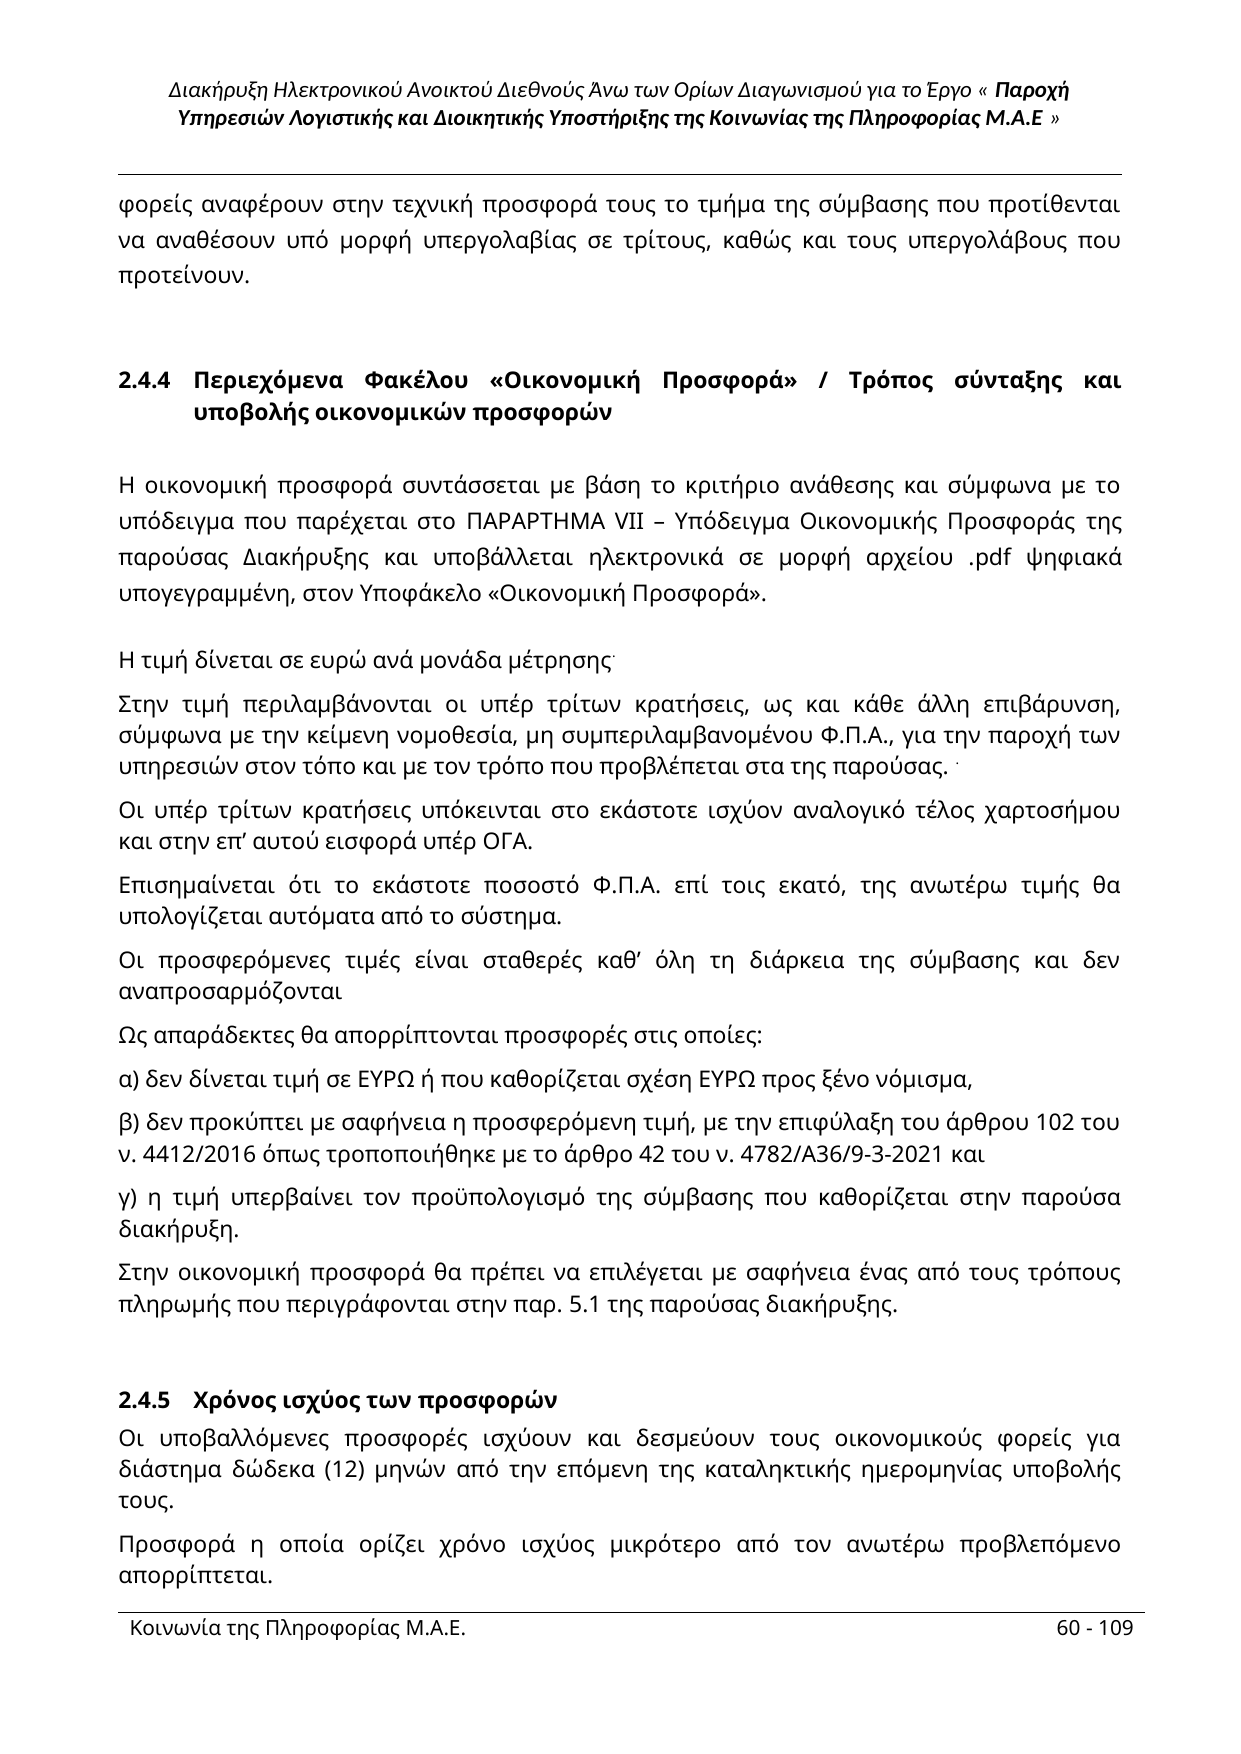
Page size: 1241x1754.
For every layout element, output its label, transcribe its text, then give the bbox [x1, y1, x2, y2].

text Η οικονομική προσφορά συντάσσεται με βάση το κριτήριο ανάθεσης και σύμφωνα με το υπόδειγμα που παρέχεται στο ΠΑΡΑΡΤΗΜΑ VII – Υπόδειγμα Οικονομικής Προσφοράς της παρούσας Διακήρυξης και υποβάλλεται ηλεκτρονικά σε μορφή αρχείου .pdf ψηφιακά υπογεγραμμένη, στον Υποφάκελο «Οικονομική Προσφορά». [118, 469, 1122, 608]
text γ) η τιμή υπερβαίνει τον προϋπολογισμό της σύμβασης που καθορίζεται στην παρούσα διακήρυξη. [118, 1181, 1122, 1244]
text Οι προσφερόμενες τιμές είναι σταθερές καθ’ όλη τη διάρκεια της σύμβασης και δεν αναπροσαρμόζονται [118, 944, 1122, 1006]
text Οι υποβαλλόμενες προσφορές ισχύουν και δεσμεύουν τους οικονομικούς φορείς για διάστημα δώδεκα (12) μηνών από την επόμενη της καταληκτικής ημερομηνίας υποβολής τους. [118, 1422, 1122, 1516]
text Οι υπέρ τρίτων κρατήσεις υπόκεινται στο εκάστοτε ισχύον αναλογικό τέλος χαρτοσήμου και στην επ’ αυτού εισφορά υπέρ ΟΓΑ. [118, 794, 1122, 856]
text Στην τιμή περιλαμβάνονται οι υπέρ τρίτων κρατήσεις, ως και κάθε άλλη επιβάρυνση, σύμφωνα με την κείμενη νομοθεσία, μη συμπεριλαμβανομένου Φ.Π.Α., για την παροχή των υπηρεσιών στον τόπο και με τον τρόπο που προβλέπεται στα της παρούσας. . [118, 688, 1122, 781]
text α) δεν δίνεται τιμή σε ΕΥΡΩ ή που καθορίζεται σχέση ΕΥΡΩ προς ξένο νόμισμα, [118, 1063, 1122, 1094]
text Στην οικονομική προσφορά θα πρέπει να επιλέγεται με σαφήνεια ένας από τους τρόπους πληρωμής που περιγράφονται στην παρ. 5.1 της παρούσας διακήρυξης. [118, 1256, 1122, 1319]
text Η τιμή δίνεται σε ευρώ ανά μονάδα μέτρησης. [118, 644, 1122, 675]
text Επισημαίνεται ότι το εκάστοτε ποσοστό Φ.Π.Α. επί τοις εκατό, της ανωτέρω τιμής θα υπολογίζεται αυτόματα από το σύστημα. [118, 869, 1122, 931]
subtitle Χρόνος ισχύος των προσφορών [118, 1384, 1122, 1416]
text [118, 188, 1122, 291]
text β) δεν προκύπτει με σαφήνεια η προσφερόμενη τιμή, με την επιφύλαξη του άρθρου 102 του ν. 4412/2016 όπως τροποποιήθηκε με το άρθρο 42 του ν. 4782/Α36/9-3-2021 και [118, 1106, 1122, 1169]
text Ως απαράδεκτες θα απορρίπτονται προσφορές στις οποίες: [118, 1019, 1122, 1050]
text Προσφορά η οποία ορίζει χρόνο ισχύος μικρότερο από τον ανωτέρω προβλεπόμενο απορρίπτεται. [118, 1528, 1122, 1591]
subtitle Περιεχόμενα Φακέλου «Οικονομική Προσφορά» / Τρόπος σύνταξης και υποβολής οικονομικών προσφορών [118, 364, 1122, 427]
